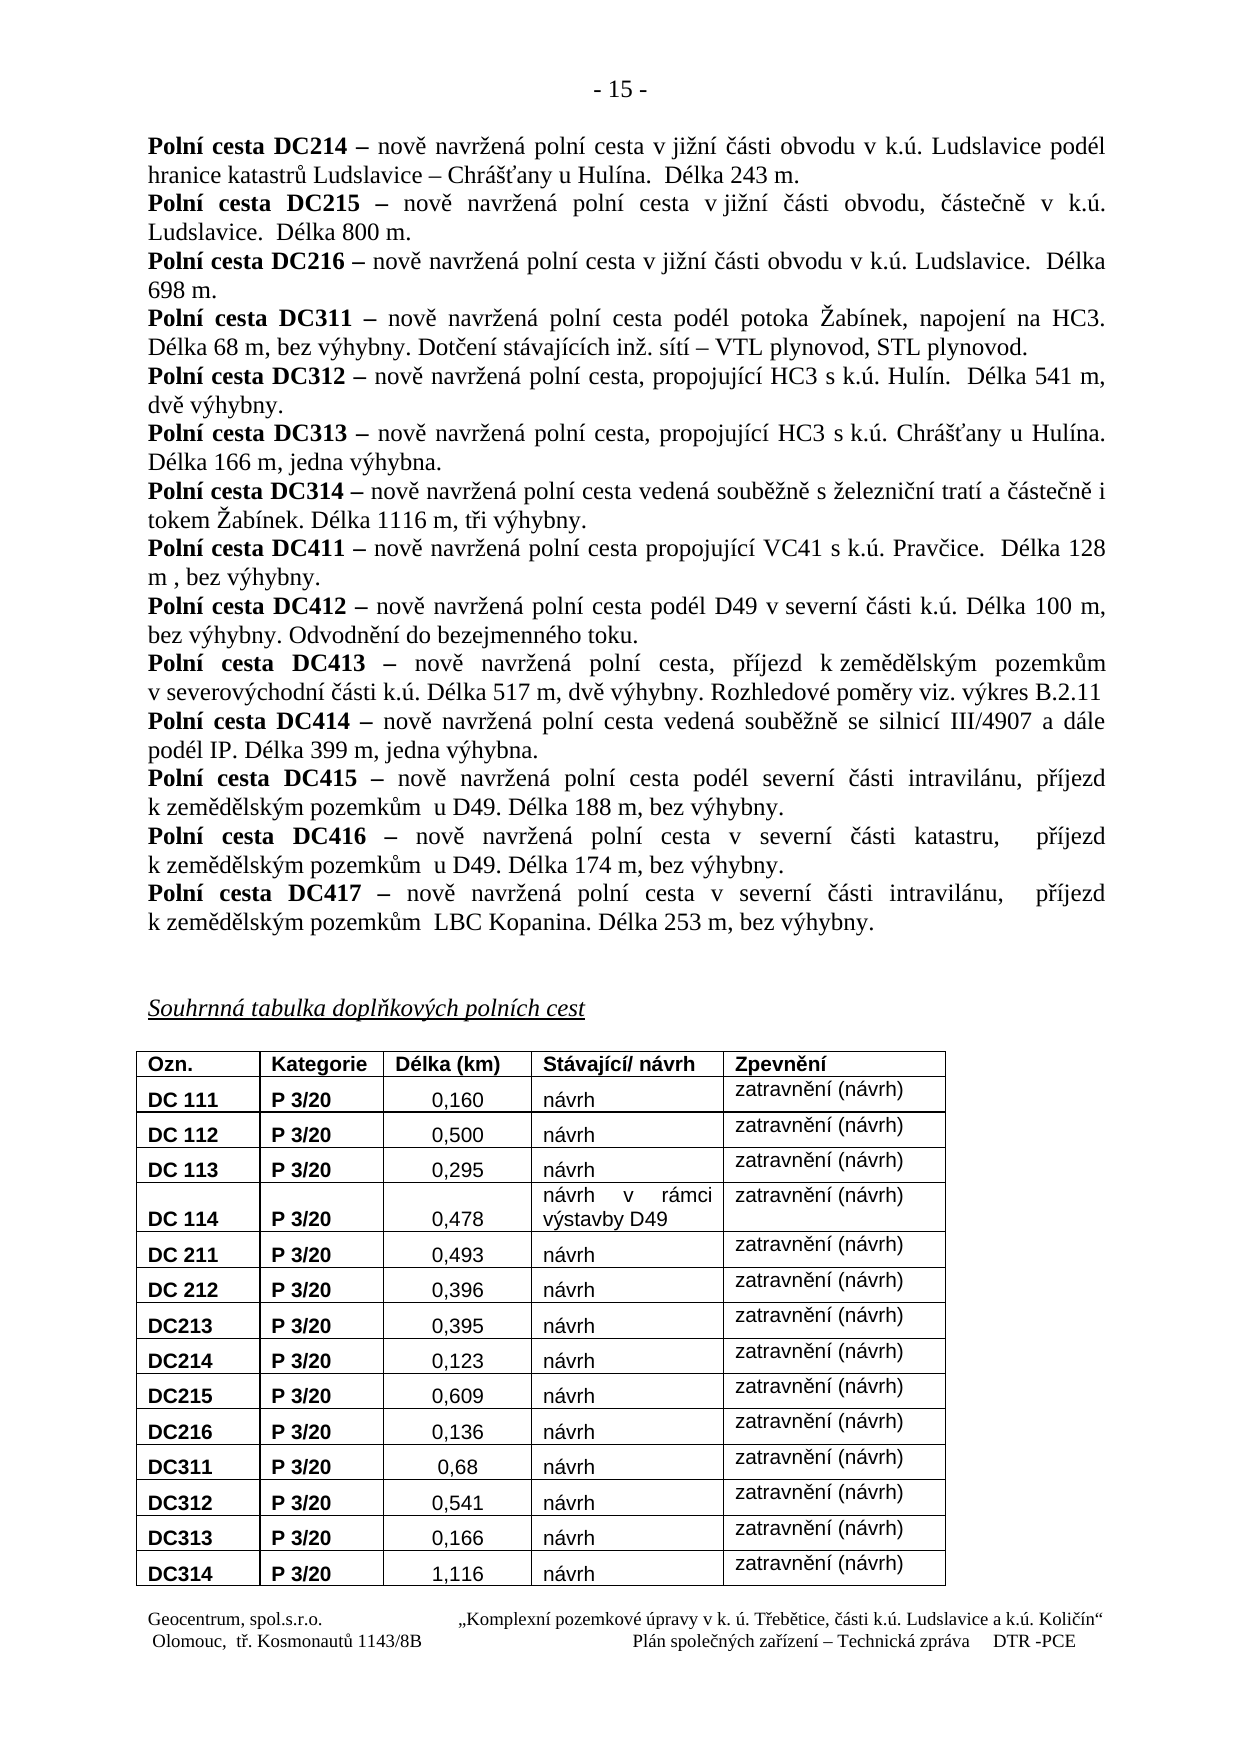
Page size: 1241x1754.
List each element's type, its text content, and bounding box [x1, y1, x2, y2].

table_header Ozn. [137, 1052, 259, 1076]
text Polní cesta DC311 – nově navržená polní cesta podél potoka Žabínek, napojení na HC3. Délka 68 m, bez výhybny. Dotčení stávajících inž. sítí – VTL plynovod, STL plynovod. [148, 303, 1106, 361]
table_cell P 3/20 [261, 1516, 383, 1550]
table_cell 0,68 [384, 1445, 531, 1479]
table_cell P 3/20 [261, 1113, 383, 1147]
table_cell DC 112 [137, 1113, 259, 1147]
table_cell DC313 [137, 1516, 259, 1550]
table_cell zatravnění (návrh) [724, 1303, 945, 1337]
table_cell návrh [532, 1551, 723, 1585]
table_cell zatravnění (návrh) [724, 1148, 945, 1182]
text Polní cesta DC417 – nově navržená polní cesta v severní části intravilánu, příjezd k zemědělským pozemkům LBC Kopanina. Délka 253 m, bez výhybny. [148, 878, 1106, 936]
table_cell DC311 [137, 1445, 259, 1479]
table_cell DC 114 [137, 1183, 259, 1231]
table_header Zpevnění [724, 1052, 945, 1076]
table_cell návrh [532, 1445, 723, 1479]
table_cell 0,136 [384, 1409, 531, 1444]
table_cell zatravnění (návrh) [724, 1551, 945, 1585]
table_cell 0,295 [384, 1148, 531, 1182]
table_cell zatravnění (návrh) [724, 1480, 945, 1514]
table_cell zatravnění (návrh) [724, 1232, 945, 1267]
table_cell P 3/20 [261, 1183, 383, 1231]
text Polní cesta DC314 – nově navržená polní cesta vedená souběžně s železniční tratí a částečně i tokem Žabínek. Délka 1116 m, tři výhybny. [148, 476, 1106, 533]
table_cell návrh [532, 1303, 723, 1337]
text Polní cesta DC412 – nově navržená polní cesta podél D49 v severní části k.ú. Délka 100 m, bez výhybny. Odvodnění do bezejmenného toku. [148, 591, 1106, 648]
table_cell 0,395 [384, 1303, 531, 1337]
table_header Stávající/ návrh [532, 1052, 723, 1076]
table_cell zatravnění (návrh) [724, 1077, 945, 1111]
table_cell návrh [532, 1113, 723, 1147]
table_cell P 3/20 [261, 1148, 383, 1182]
table_cell DC213 [137, 1303, 259, 1337]
table_header Kategorie [261, 1052, 383, 1076]
table_cell návrh [532, 1232, 723, 1267]
text Polní cesta DC413 – nově navržená polní cesta, příjezd k zemědělským pozemkům v severovýchodní části k.ú. Délka 517 m, dvě výhybny. Rozhledové poměry viz. výkres B.2.11 [148, 648, 1106, 706]
table_cell DC216 [137, 1409, 259, 1444]
table_cell návrh [532, 1516, 723, 1550]
table_cell P 3/20 [261, 1339, 383, 1373]
table_cell 0,160 [384, 1077, 531, 1111]
table_cell P 3/20 [261, 1551, 383, 1585]
table_cell návrh [532, 1148, 723, 1182]
text Polní cesta DC415 – nově navržená polní cesta podél severní části intravilánu, příjezd k zemědělským pozemkům u D49. Délka 188 m, bez výhybny. [148, 763, 1106, 821]
text Polní cesta DC216 – nově navržená polní cesta v jižní části obvodu v k.ú. Ludslavice. Délka 698 m. [148, 246, 1106, 303]
table_cell 0,478 [384, 1183, 531, 1231]
table_cell P 3/20 [261, 1077, 383, 1111]
text Polní cesta DC414 – nově navržená polní cesta vedená souběžně se silnicí III/4907 a dále podél IP. Délka 399 m, jedna výhybna. [148, 706, 1106, 763]
table_cell 0,609 [384, 1374, 531, 1408]
table_cell návrh v rámci výstavby D49 [532, 1183, 723, 1231]
table_cell návrh [532, 1077, 723, 1111]
table_cell zatravnění (návrh) [724, 1268, 945, 1302]
text Polní cesta DC416 – nově navržená polní cesta v severní části katastru, příjezd k zemědělským pozemkům u D49. Délka 174 m, bez výhybny. [148, 821, 1106, 878]
table_cell DC312 [137, 1480, 259, 1514]
table_cell zatravnění (návrh) [724, 1445, 945, 1479]
table_cell DC214 [137, 1339, 259, 1373]
text Polní cesta DC313 – nově navržená polní cesta, propojující HC3 s k.ú. Chrášťany u Hulína. Délka 166 m, jedna výhybna. [148, 418, 1106, 476]
table_cell DC 211 [137, 1232, 259, 1267]
table_cell zatravnění (návrh) [724, 1516, 945, 1550]
table_cell návrh [532, 1480, 723, 1514]
table_cell DC 212 [137, 1268, 259, 1302]
table_cell zatravnění (návrh) [724, 1113, 945, 1147]
table_cell 0,396 [384, 1268, 531, 1302]
table_cell zatravnění (návrh) [724, 1339, 945, 1373]
table_cell 0,541 [384, 1480, 531, 1514]
table_cell zatravnění (návrh) [724, 1409, 945, 1444]
table_cell návrh [532, 1339, 723, 1373]
table_cell P 3/20 [261, 1303, 383, 1337]
table_cell zatravnění (návrh) [724, 1183, 945, 1231]
table_cell 0,166 [384, 1516, 531, 1550]
text Polní cesta DC312 – nově navržená polní cesta, propojující HC3 s k.ú. Hulín. Délka 541 m, dvě výhybny. [148, 361, 1106, 418]
text Souhrnná tabulka doplňkových polních cest [148, 993, 1106, 1022]
table_cell P 3/20 [261, 1480, 383, 1514]
table_cell P 3/20 [261, 1232, 383, 1267]
table_cell 1,116 [384, 1551, 531, 1585]
text Polní cesta DC411 – nově navržená polní cesta propojující VC41 s k.ú. Pravčice. Délka 128 m , bez výhybny. [148, 533, 1106, 591]
table_cell DC 111 [137, 1077, 259, 1111]
table_header Délka (km) [384, 1052, 531, 1076]
text Polní cesta DC214 – nově navržená polní cesta v jižní části obvodu v k.ú. Ludslavice podél hranice katastrů Ludslavice – Chrášťany u Hulína. Délka 243 m. [148, 131, 1106, 188]
text Polní cesta DC215 – nově navržená polní cesta v jižní části obvodu, částečně v k.ú. Ludslavice. Délka 800 m. [148, 188, 1106, 246]
table_cell DC314 [137, 1551, 259, 1585]
table_cell 0,123 [384, 1339, 531, 1373]
table_cell návrh [532, 1409, 723, 1444]
table_cell návrh [532, 1268, 723, 1302]
table_cell P 3/20 [261, 1445, 383, 1479]
table_cell DC 113 [137, 1148, 259, 1182]
table_cell návrh [532, 1374, 723, 1408]
table_cell 0,500 [384, 1113, 531, 1147]
table_cell DC215 [137, 1374, 259, 1408]
table_cell P 3/20 [261, 1374, 383, 1408]
table_cell P 3/20 [261, 1409, 383, 1444]
table_cell zatravnění (návrh) [724, 1374, 945, 1408]
table_cell P 3/20 [261, 1268, 383, 1302]
table_cell 0,493 [384, 1232, 531, 1267]
